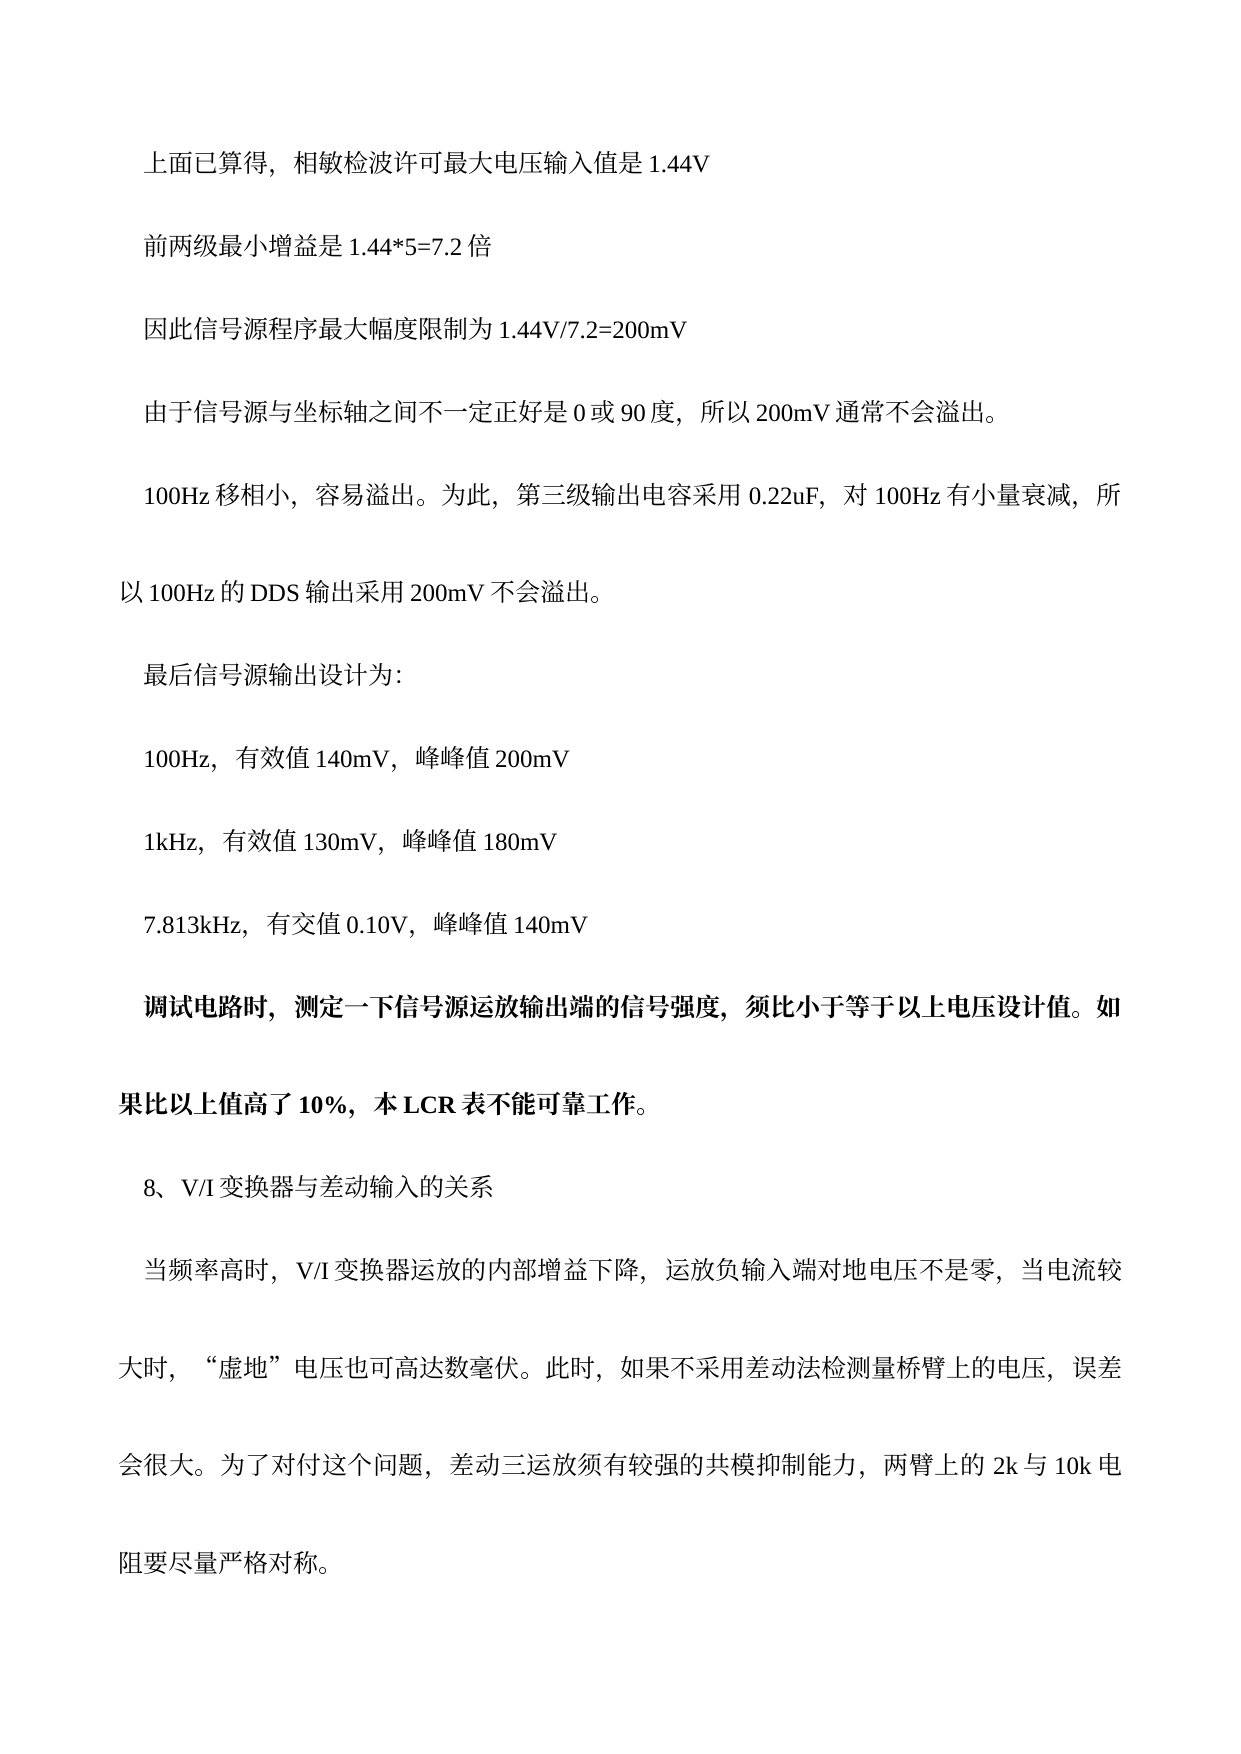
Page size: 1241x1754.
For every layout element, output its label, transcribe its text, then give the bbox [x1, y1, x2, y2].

text 1kHz，有效值130mV，峰峰值180mV [118, 807, 1122, 872]
text 100Hz移相小，容易溢出。为此，第三级输出电容采用0.22uF，对100Hz有小量衰减，所以100Hz的DDS输出采用200mV不会溢出。 [118, 461, 1122, 624]
text 前两级最小增益是1.44*5=7.2倍 [118, 212, 1122, 277]
text 8、V/I变换器与差动输入的关系 [118, 1154, 1122, 1219]
text 上面已算得，相敏检波许可最大电压输入值是1.44V [118, 129, 1122, 194]
text 最后信号源输出设计为： [118, 642, 1122, 707]
text 调试电路时，测定一下信号源运放输出端的信号强度，须比小于等于以上电压设计值。如果比以上值高了10%，本LCR表不能可靠工作。 [118, 973, 1122, 1136]
text 因此信号源程序最大幅度限制为1.44V/7.2=200mV [118, 295, 1122, 360]
text 由于信号源与坐标轴之间不一定正好是0或90度，所以200mV通常不会溢出。 [118, 378, 1122, 443]
text 当频率高时，V/I变换器运放的内部增益下降，运放负输入端对地电压不是零，当电流较大时，“虚地”电压也可高达数毫伏。此时，如果不采用差动法检测量桥臂上的电压，误差会很大。为了对付这个问题，差动三运放须有较强的共模抑制能力，两臂上的2k与10k电阻要尽量严格对称。 [118, 1237, 1122, 1594]
text 100Hz，有效值140mV，峰峰值200mV [118, 724, 1122, 789]
text 7.813kHz，有交值0.10V，峰峰值140mV [118, 890, 1122, 955]
